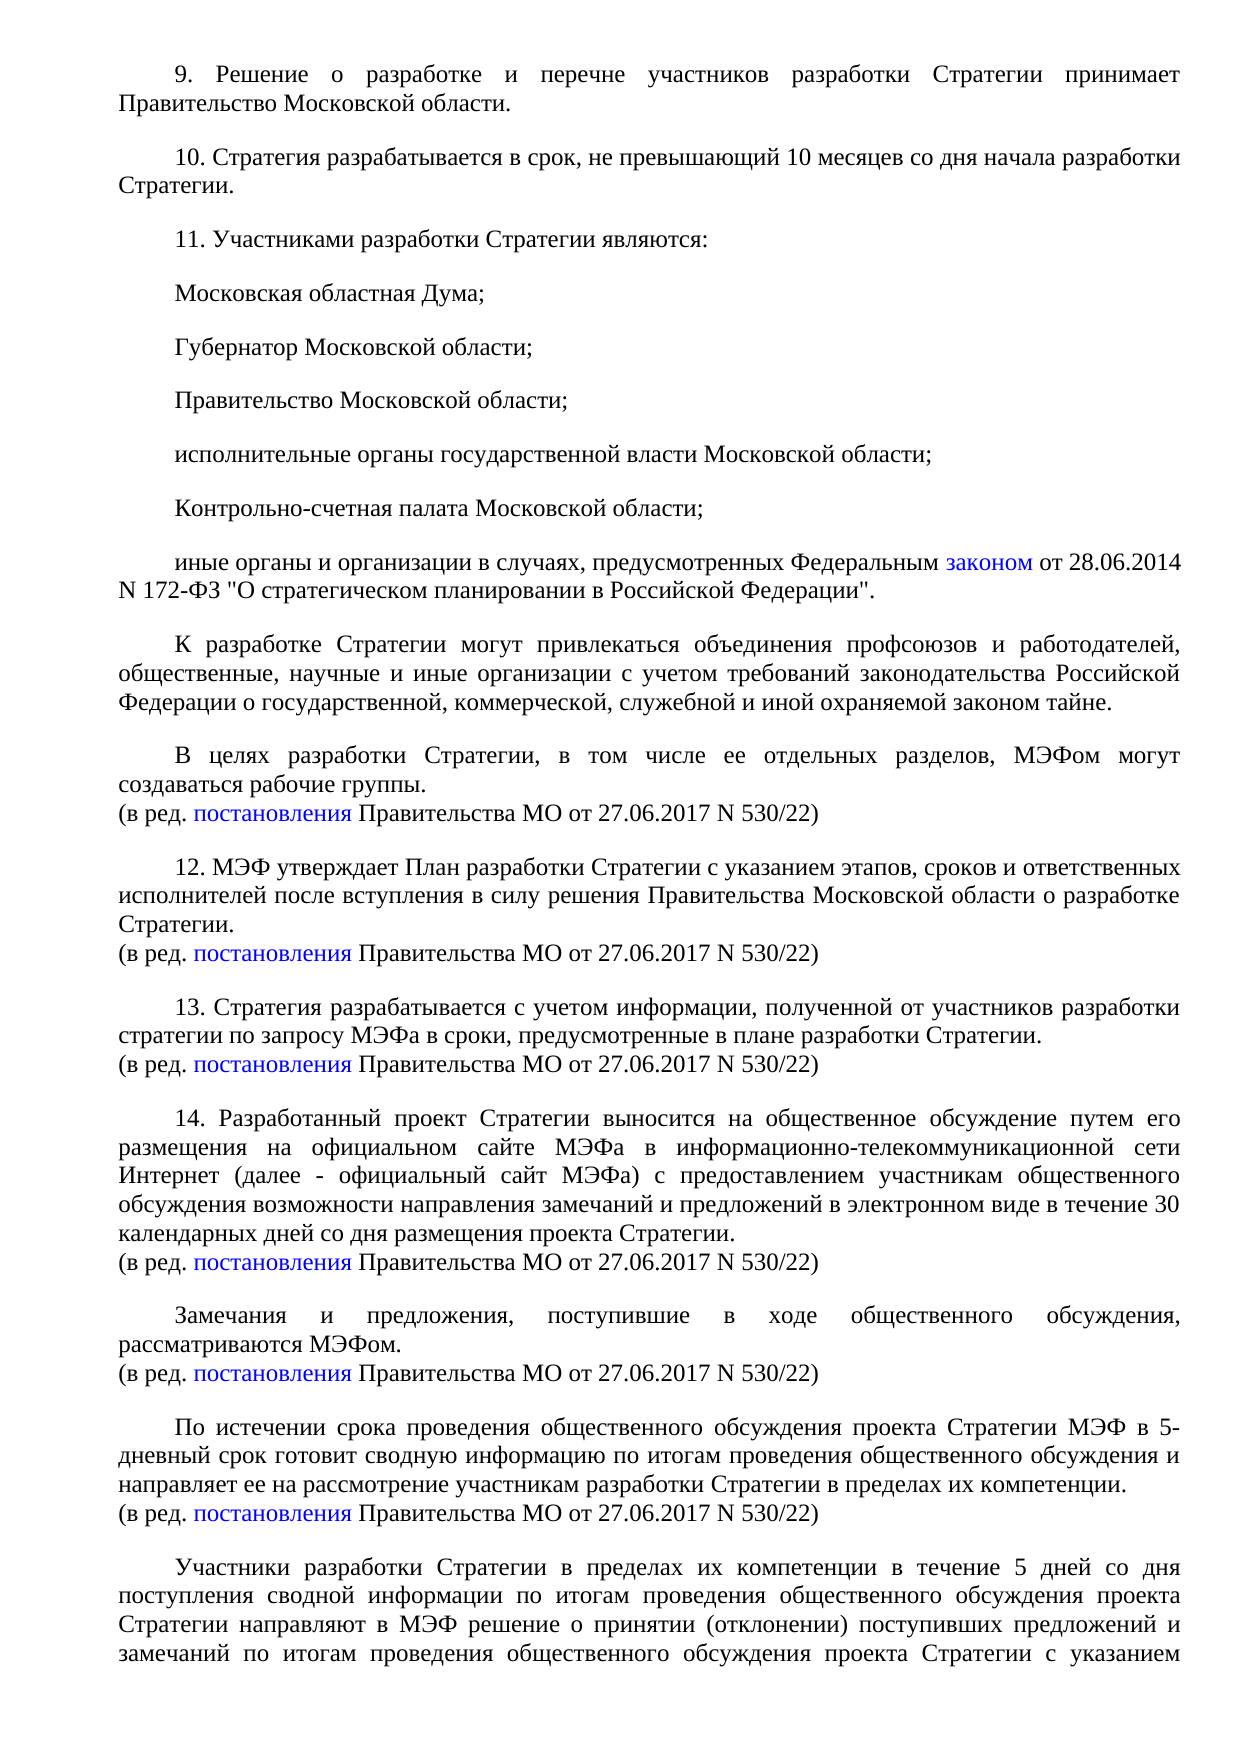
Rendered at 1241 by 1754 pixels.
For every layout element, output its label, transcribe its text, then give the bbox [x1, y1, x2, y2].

text (в ред. постановления Правительства МО от 27.06.2017 N 530/22) [118, 1498, 1181, 1527]
text (в ред. постановления Правительства МО от 27.06.2017 N 530/22) [118, 798, 1181, 827]
text (в ред. постановления Правительства МО от 27.06.2017 N 530/22) [118, 1049, 1181, 1078]
text 14. Разработанный проект Стратегии выносится на общественное обсуждение путем его размещения на официальном сайте МЭФа в информационно-телекоммуникационной сети Интернет (далее - официальный сайт МЭФа) с предоставлением участникам общественного обсуждения возможности направления замечаний и предложений в электронном виде в течение 30 календарных дней со дня размещения проекта Стратегии. [118, 1103, 1181, 1247]
text 13. Стратегия разрабатывается с учетом информации, полученной от участников разработки стратегии по запросу МЭФа в сроки, предусмотренные в плане разработки Стратегии. [118, 992, 1181, 1049]
text 11. Участниками разработки Стратегии являются: [118, 224, 1181, 253]
text (в ред. постановления Правительства МО от 27.06.2017 N 530/22) [118, 938, 1181, 967]
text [118, 1552, 1181, 1667]
text 12. МЭФ утверждает План разработки Стратегии с указанием этапов, сроков и ответственных исполнителей после вступления в силу решения Правительства Московской области о разработке Стратегии. [118, 852, 1181, 938]
text Контрольно-счетная палата Московской области; [118, 493, 1181, 522]
text 10. Стратегия разрабатывается в срок, не превышающий 10 месяцев со дня начала разработки Стратегии. [118, 142, 1181, 199]
text Московская областная Дума; [118, 278, 1181, 307]
text В целях разработки Стратегии, в том числе ее отдельных разделов, МЭФом могут создаваться рабочие группы. [118, 740, 1181, 798]
text исполнительные органы государственной власти Московской области; [118, 439, 1181, 468]
text (в ред. постановления Правительства МО от 27.06.2017 N 530/22) [118, 1358, 1181, 1387]
text По истечении срока проведения общественного обсуждения проекта Стратегии МЭФ в 5-дневный срок готовит сводную информацию по итогам проведения общественного обсуждения и направляет ее на рассмотрение участникам разработки Стратегии в пределах их компетенции. [118, 1412, 1181, 1498]
text Замечания и предложения, поступившие в ходе общественного обсуждения, рассматриваются МЭФом. [118, 1300, 1181, 1358]
text 9. Решение о разработке и перечне участников разработки Стратегии принимает Правительство Московской области. [118, 59, 1181, 117]
text Правительство Московской области; [118, 385, 1181, 414]
text Губернатор Московской области; [118, 332, 1181, 360]
text К разработке Стратегии могут привлекаться объединения профсоюзов и работодателей, общественные, научные и иные организации с учетом требований законодательства Российской Федерации о государственной, коммерческой, служебной и иной охраняемой законом тайне. [118, 629, 1181, 715]
text (в ред. постановления Правительства МО от 27.06.2017 N 530/22) [118, 1247, 1181, 1275]
text иные органы и организации в случаях, предусмотренных Федеральным законом от 28.06.2014 N 172-ФЗ "О стратегическом планировании в Российской Федерации". [118, 547, 1181, 604]
